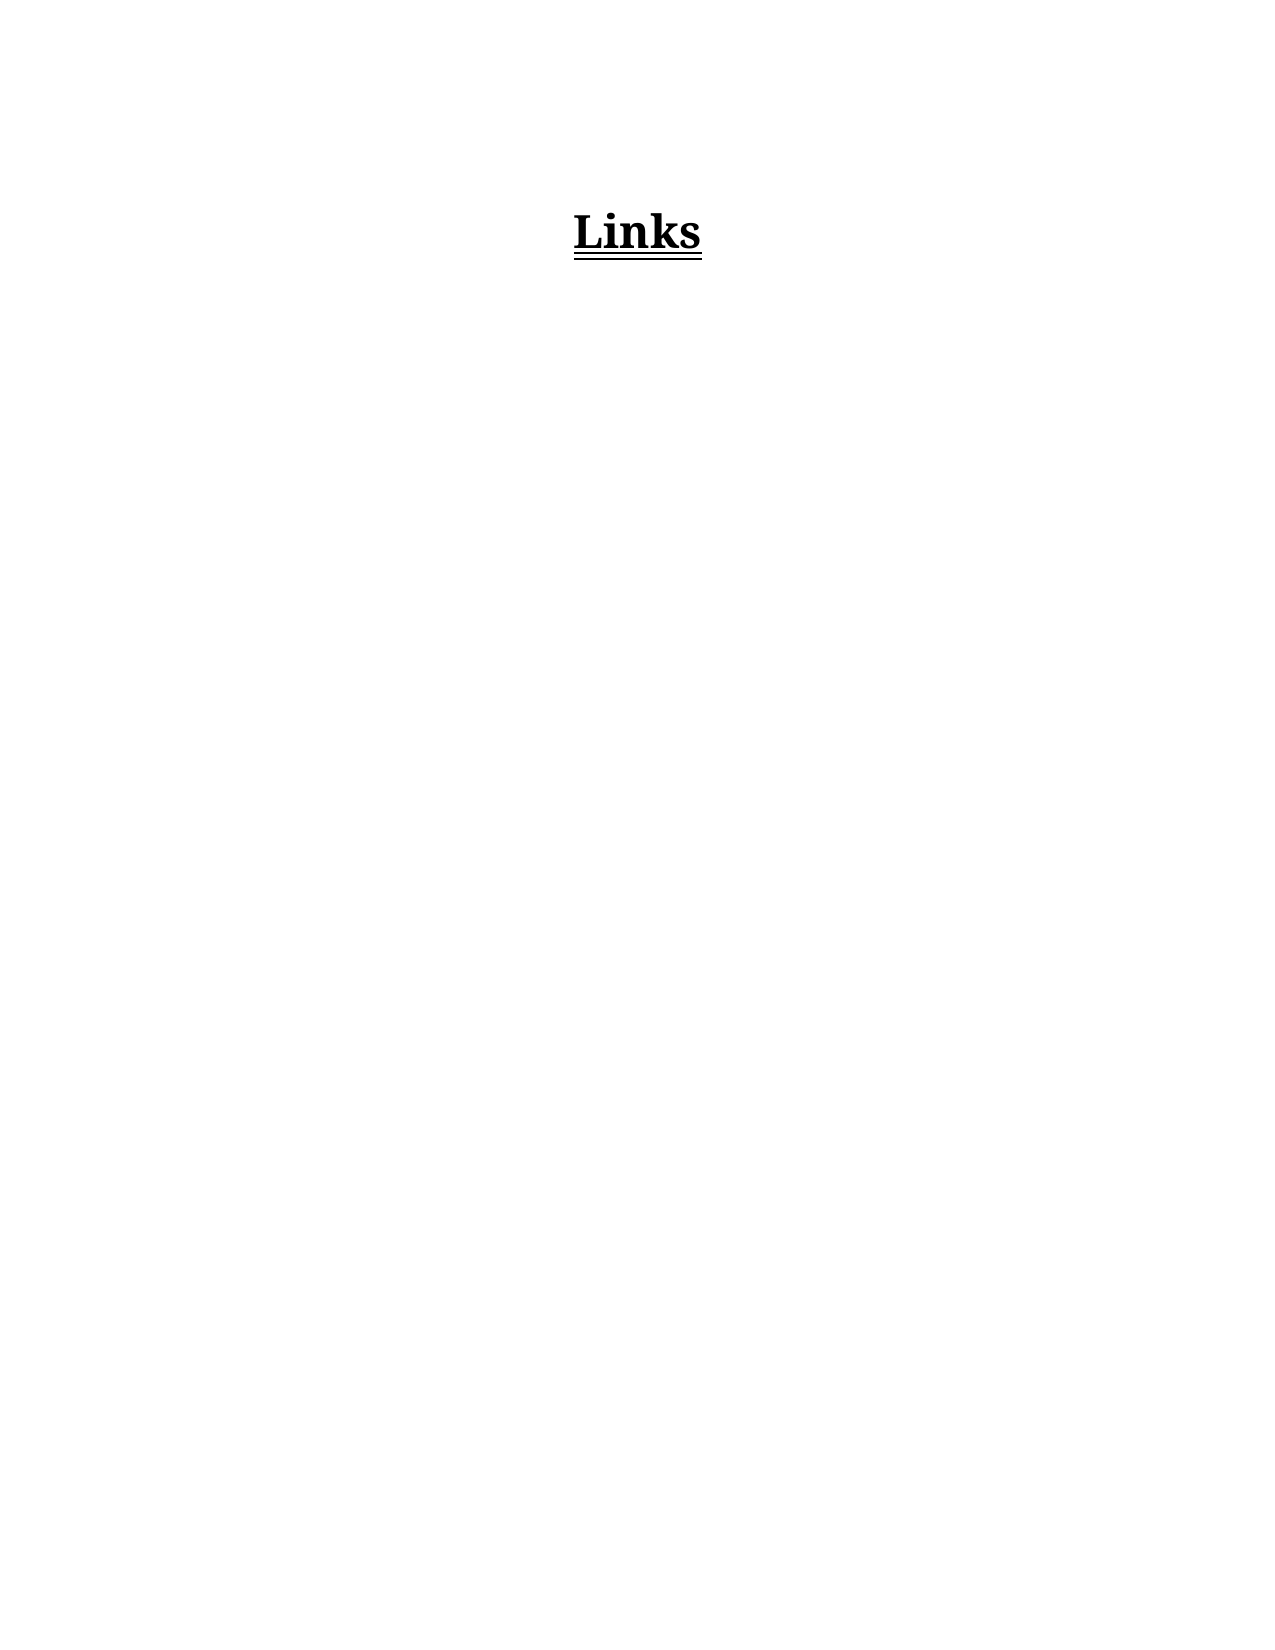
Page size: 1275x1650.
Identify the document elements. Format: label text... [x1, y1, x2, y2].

subtitle Links [150, 200, 1125, 262]
